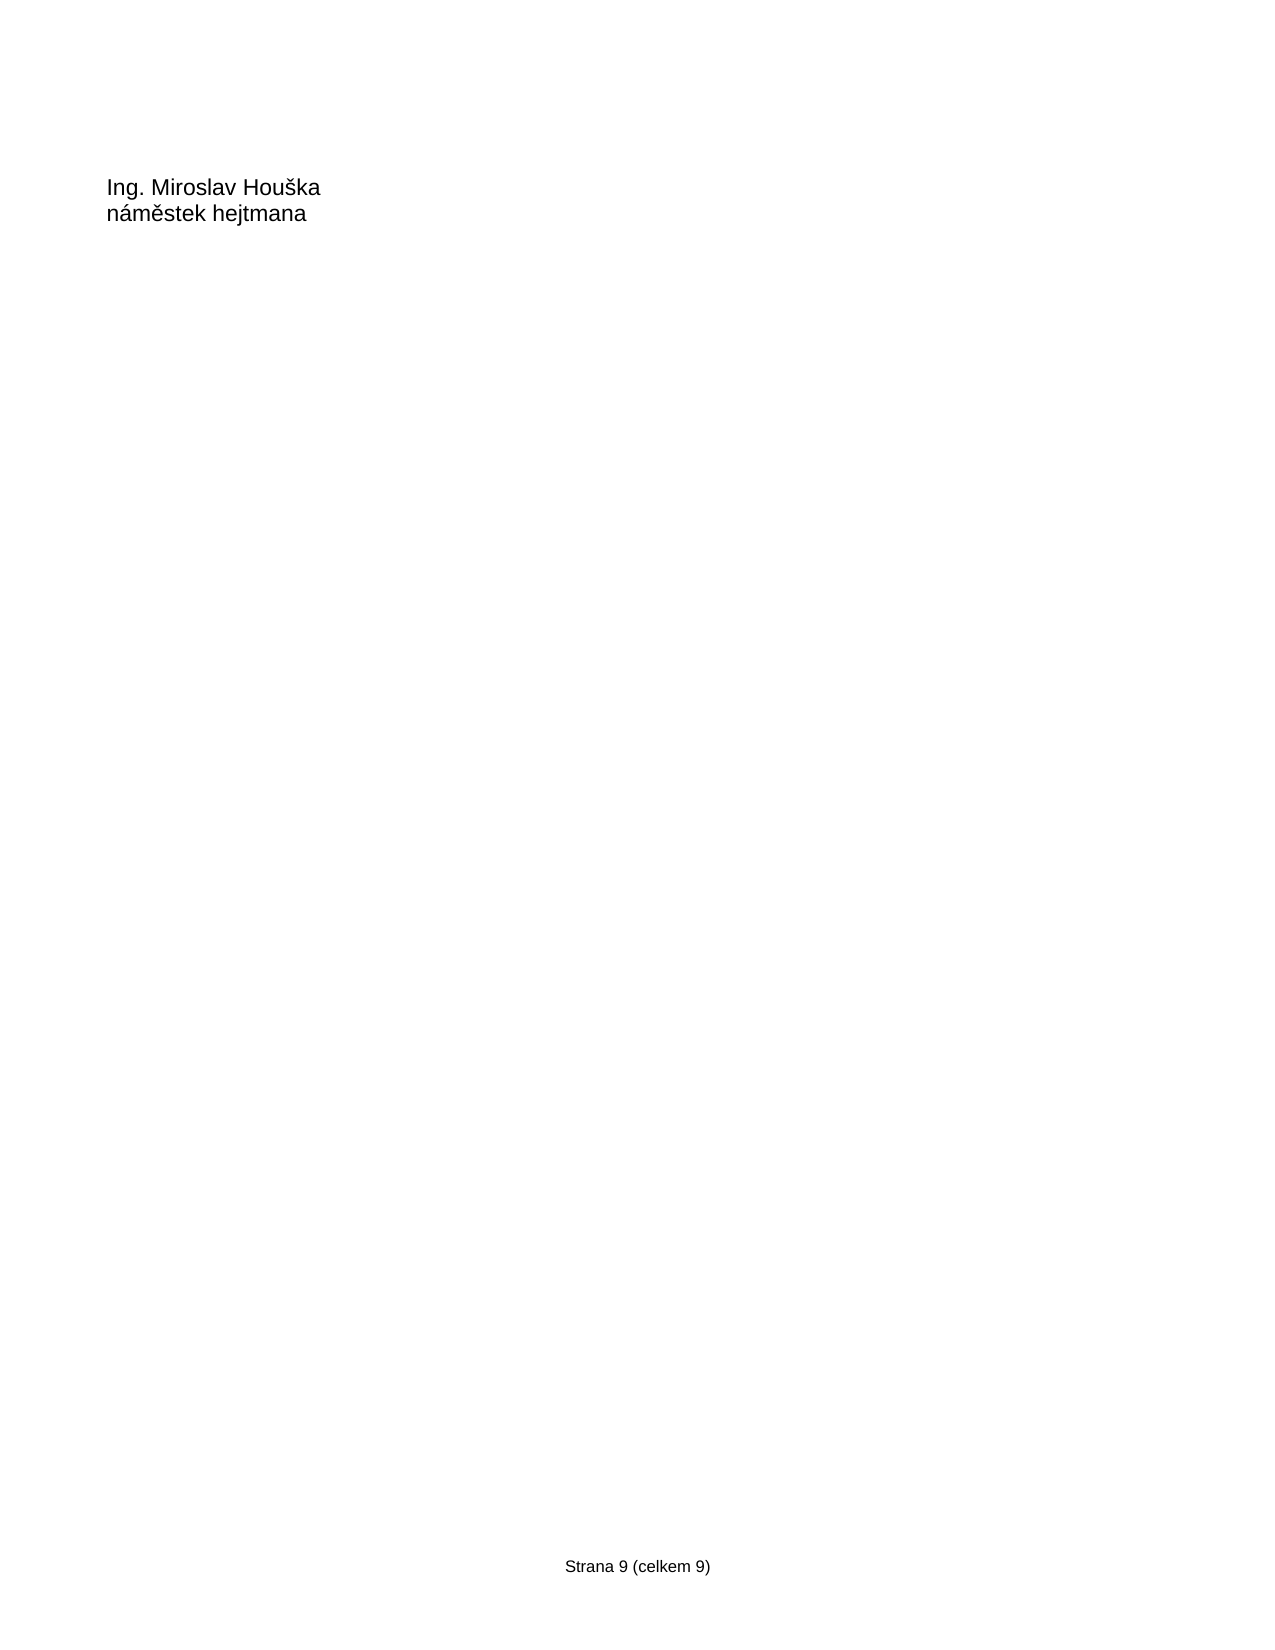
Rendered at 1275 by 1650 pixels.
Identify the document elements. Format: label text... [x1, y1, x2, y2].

text Ing. Miroslav Houška [106, 174, 1169, 200]
text náměstek hejtmana [106, 200, 1169, 227]
